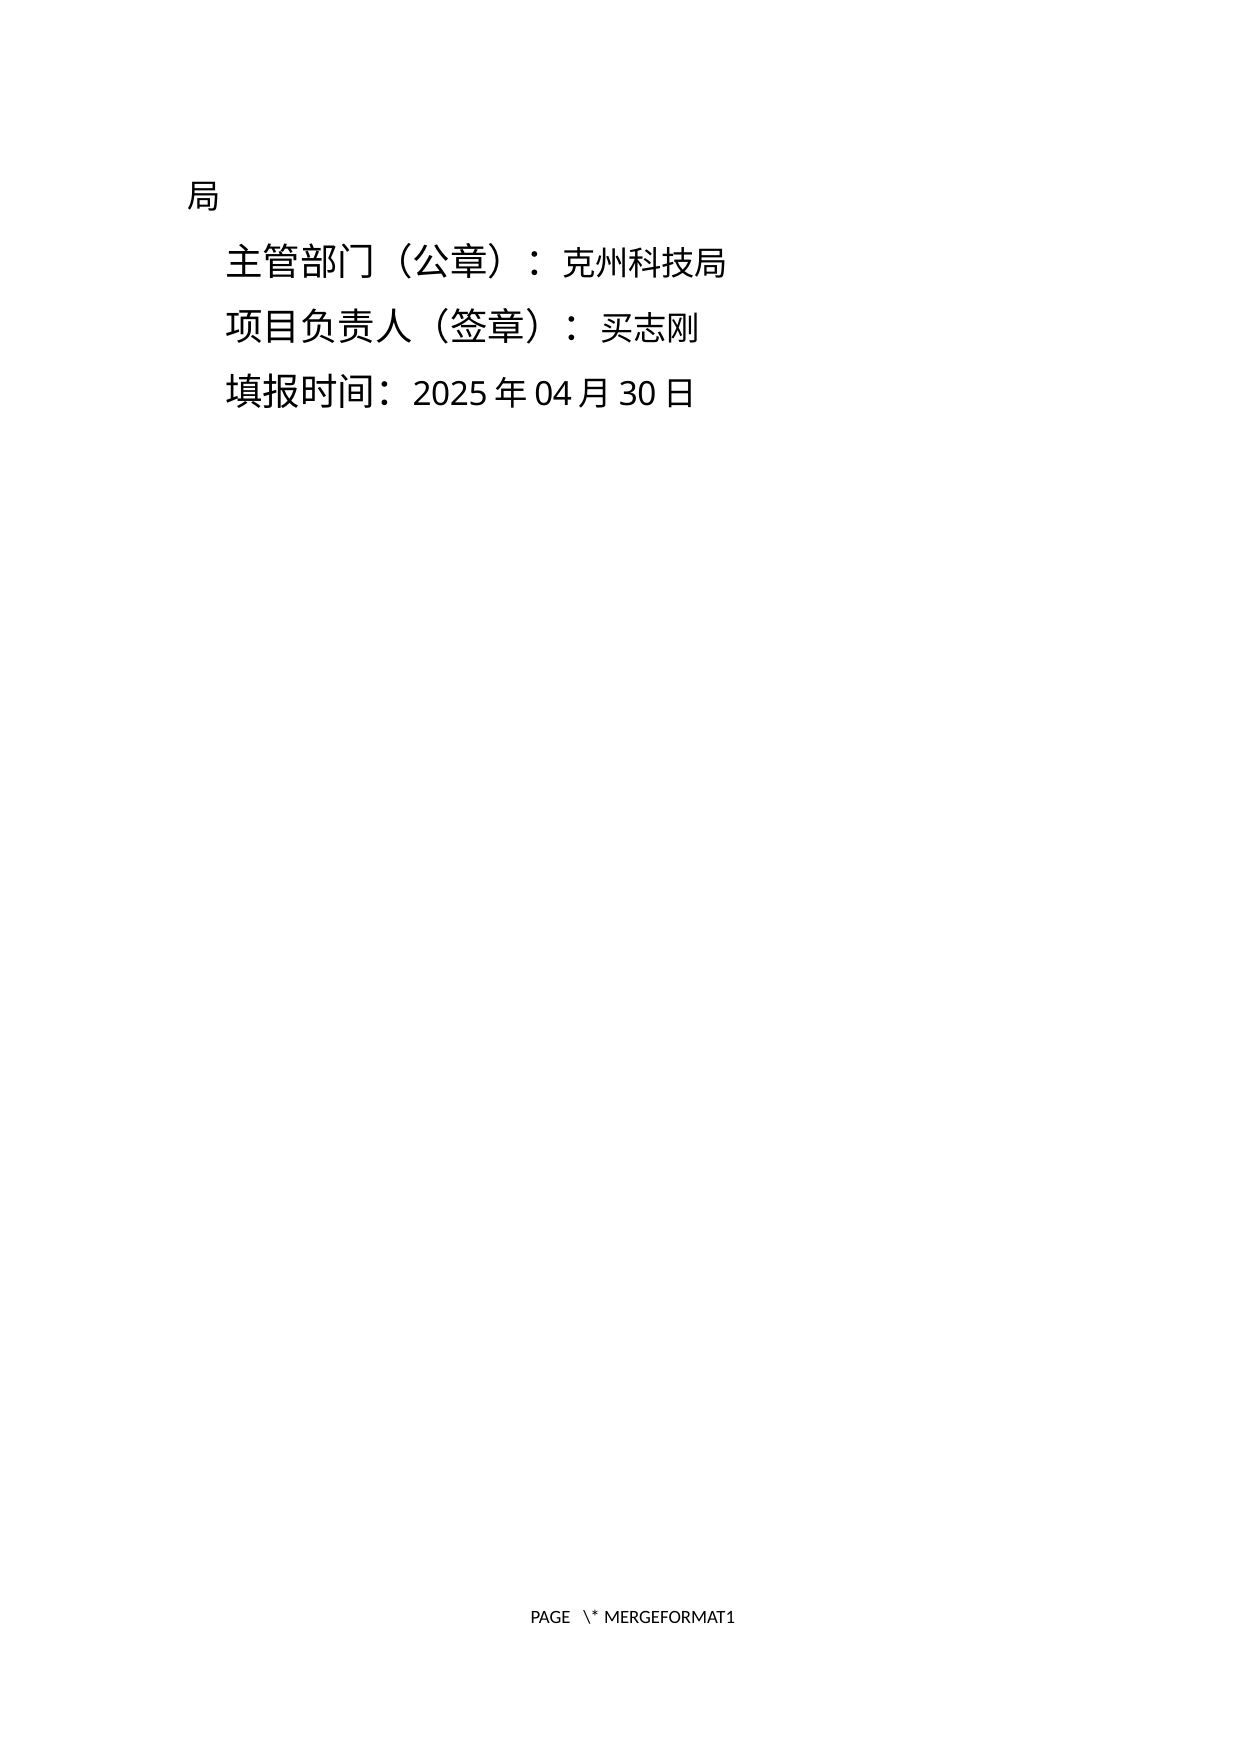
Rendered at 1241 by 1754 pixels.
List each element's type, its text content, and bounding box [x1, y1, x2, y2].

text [187, 162, 1078, 227]
text 项目负责人（签章）：买志刚 [187, 292, 1078, 357]
text 填报时间：2025年04月30日 [187, 357, 1078, 422]
text 主管部门（公章）：克州科技局 [187, 227, 1078, 292]
